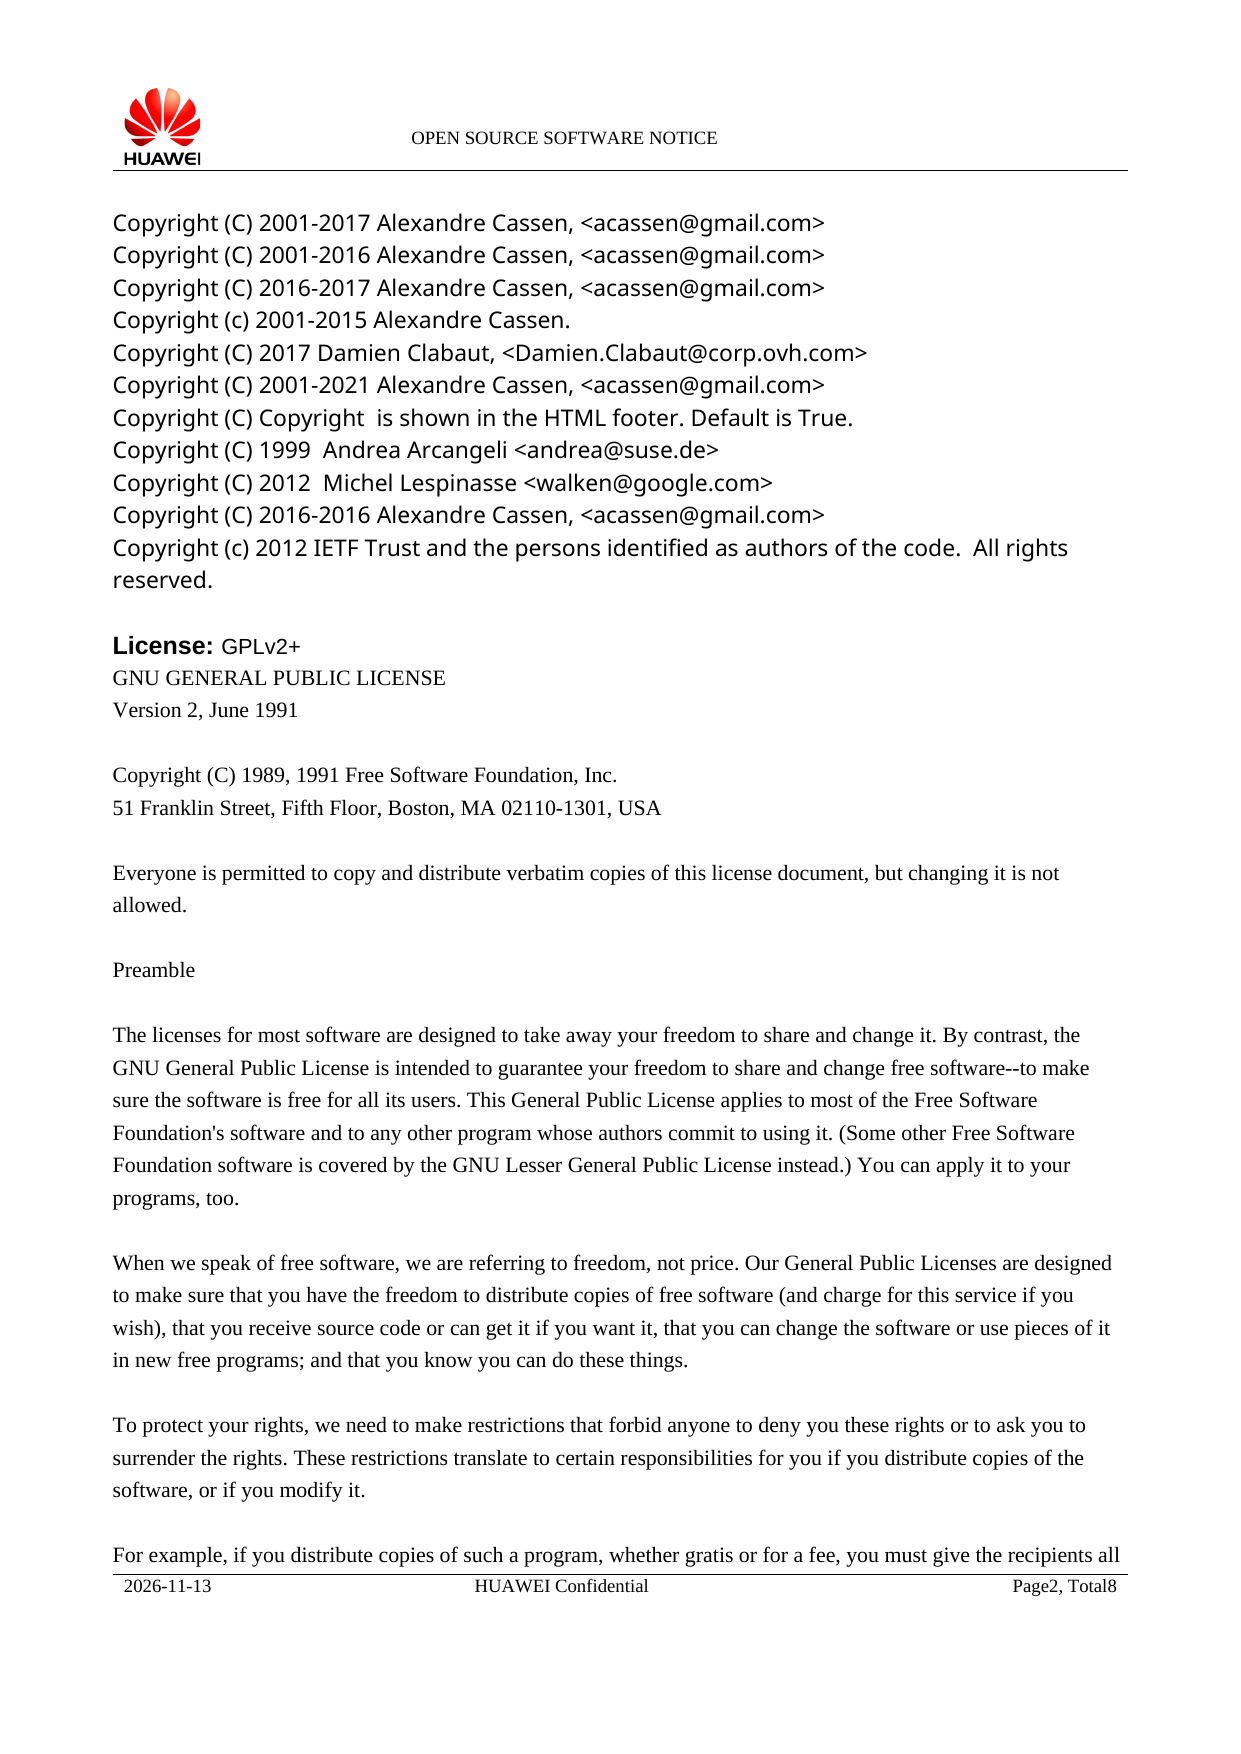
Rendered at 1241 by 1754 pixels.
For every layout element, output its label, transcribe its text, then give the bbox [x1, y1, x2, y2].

picture [124, 88, 201, 165]
text License: GPLv2+ [112, 629, 1128, 661]
